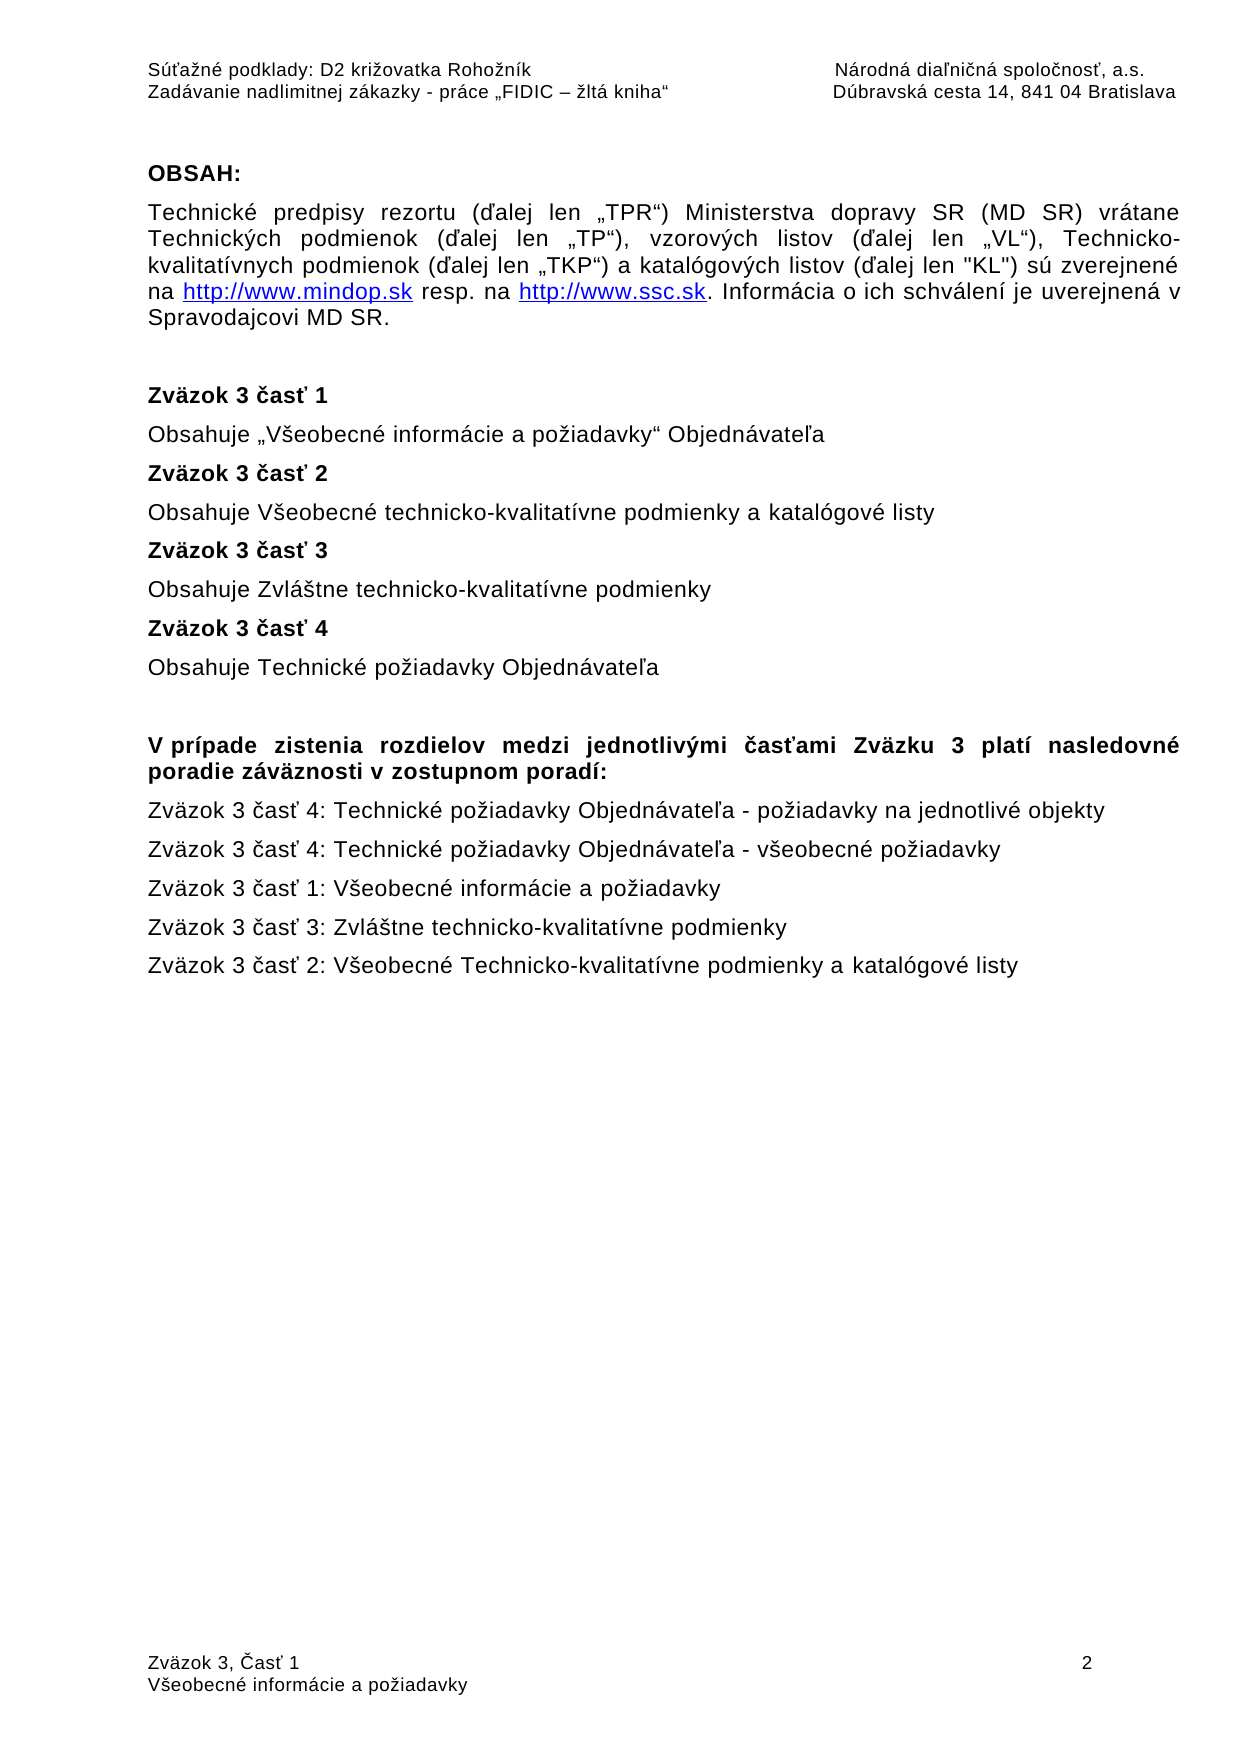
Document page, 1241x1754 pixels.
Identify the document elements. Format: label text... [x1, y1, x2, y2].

text Zväzok 3 časť 1 [148, 382, 1181, 408]
list Obsahuje Technické požiadavky Objednávateľa [148, 654, 1181, 680]
list Zväzok 3 časť 1: Všeobecné informácie a požiadavky [148, 875, 1181, 901]
list Obsahuje Všeobecné technicko-kvalitatívne podmienky a katalógové listy [148, 499, 1181, 525]
text OBSAH: [148, 160, 1181, 186]
list Obsahuje Zvláštne technicko-kvalitatívne podmienky [148, 576, 1181, 603]
text Zväzok 3 časť 4 [148, 615, 1181, 642]
list Zväzok 3 časť 3: Zvláštne technicko-kvalitatívne podmienky [148, 913, 1181, 940]
list Obsahuje „Všeobecné informácie a požiadavky“ Objednávateľa [148, 421, 1181, 447]
text Zväzok 3 časť 3 [148, 537, 1181, 564]
text V prípade zistenia rozdielov medzi jednotlivými časťami Zväzku 3 platí nasledovné poradie záväznosti v zostupnom poradí: [148, 732, 1181, 784]
list Zväzok 3 časť 4: Technické požiadavky Objednávateľa - všeobecné požiadavky [148, 836, 1181, 862]
text Zväzok 3 časť 2 [148, 460, 1181, 486]
list Zväzok 3 časť 4: Technické požiadavky Objednávateľa - požiadavky na jednotlivé objekty [148, 797, 1181, 823]
list Zväzok 3 časť 2: Všeobecné Technicko-kvalitatívne podmienky a katalógové listy [148, 952, 1181, 979]
text Technické predpisy rezortu (ďalej len „TPR“) Ministerstva dopravy SR (MD SR) vrátane Technických podmienok (ďalej len „TP“), vzorových listov (ďalej len „VL“), Technicko-kvalitatívnych podmienok (ďalej len „TKP“) a katalógových listov (ďalej len "KL") sú zverejnené na http://www.mindop.sk resp. na http://www.ssc.sk. Informácia o ich schválení je uverejnená v Spravodajcovi MD SR. [148, 199, 1181, 331]
